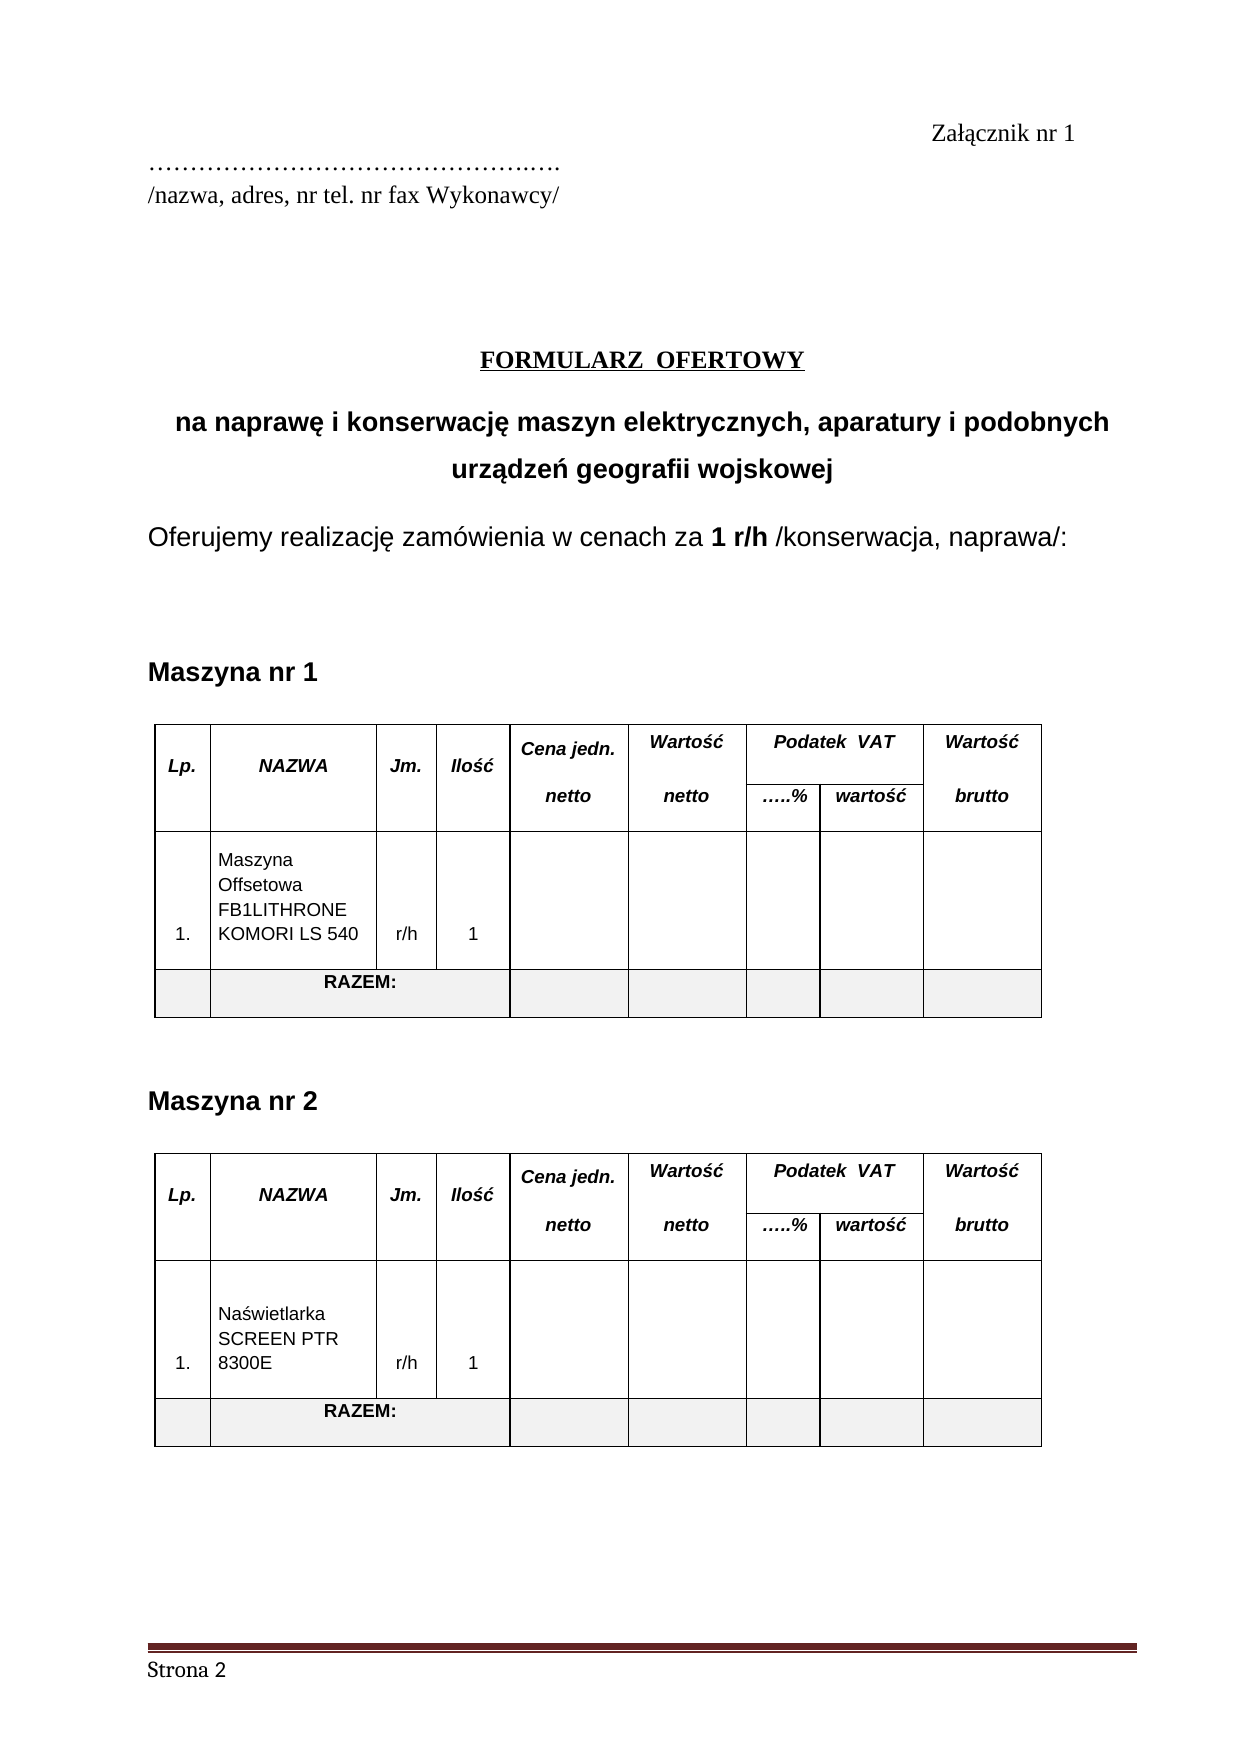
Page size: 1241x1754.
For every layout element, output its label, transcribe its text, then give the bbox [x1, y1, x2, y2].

table_cell netto [511, 784, 628, 831]
table_cell [629, 832, 746, 969]
table_cell …..% [747, 785, 819, 831]
table_header Podatek VAT [747, 725, 923, 783]
table_cell r/h [377, 1261, 436, 1398]
table_cell [511, 832, 628, 969]
table_header Podatek VAT [747, 1154, 923, 1212]
table_cell brutto [924, 784, 1041, 831]
table_cell brutto [924, 1213, 1041, 1260]
table_cell [821, 970, 923, 1017]
table_cell wartość [821, 785, 923, 831]
text Oferujemy realizację zamówienia w cenach za 1 r/h /konserwacja, naprawa/: [148, 521, 1137, 552]
text FORMULARZ OFERTOWY [148, 345, 1137, 373]
table_header Lp. [156, 1154, 210, 1260]
table_header Jm. [377, 725, 436, 831]
table_cell 1. [156, 1261, 210, 1398]
table_cell …..% [747, 1214, 819, 1260]
table_cell [924, 1261, 1041, 1398]
text Maszyna nr 2 [148, 1085, 1137, 1117]
table_header Wartość [924, 1154, 1041, 1212]
text Maszyna nr 1 [148, 656, 1137, 688]
table_cell Maszyna Offsetowa FB1LITHRONE KOMORI LS 540 [211, 832, 376, 969]
table_header Ilość [437, 1154, 509, 1260]
table_header Cena jedn. [511, 1154, 628, 1212]
text ……………………………………….…. [148, 147, 1137, 176]
table_header Wartość [629, 725, 746, 783]
table_header Cena jedn. [511, 725, 628, 783]
table_cell [747, 970, 819, 1017]
table_header Wartość [629, 1154, 746, 1212]
table_header Jm. [377, 1154, 436, 1260]
table_cell [629, 970, 746, 1017]
table_cell netto [629, 1213, 746, 1260]
table_cell [511, 1261, 628, 1398]
table_cell [629, 1399, 746, 1446]
text na naprawę i konserwację maszyn elektrycznych, aparatury i podobnych urządzeń geografii wojskowej [148, 406, 1137, 484]
table_cell [747, 1399, 819, 1446]
table_cell Naświetlarka SCREEN PTR 8300E [211, 1261, 376, 1398]
table_cell [156, 1399, 210, 1446]
table_header NAZWA [211, 1154, 376, 1260]
table_cell 1 [437, 1261, 509, 1398]
table_cell 1. [156, 832, 210, 969]
table_cell netto [511, 1213, 628, 1260]
table_cell [747, 1261, 819, 1398]
table_cell [156, 970, 210, 1017]
table_cell wartość [821, 1214, 923, 1260]
table_cell RAZEM: [211, 970, 509, 1017]
table_cell netto [629, 784, 746, 831]
table_header NAZWA [211, 725, 376, 831]
table_header Ilość [437, 725, 509, 831]
table_cell [924, 970, 1041, 1017]
table_cell [511, 970, 628, 1017]
table_header Wartość [924, 725, 1041, 783]
text Załącznik nr 1 [885, 118, 1137, 147]
table_cell 1 [437, 832, 509, 969]
table_cell [511, 1399, 628, 1446]
table_cell [821, 1261, 923, 1398]
table_cell [924, 1399, 1041, 1446]
table_cell [821, 1399, 923, 1446]
table_cell [747, 832, 819, 969]
table_cell [924, 832, 1041, 969]
table_cell r/h [377, 832, 436, 969]
table_cell [821, 832, 923, 969]
table_cell [629, 1261, 746, 1398]
table_cell RAZEM: [211, 1399, 509, 1446]
table_header Lp. [156, 725, 210, 831]
text /nazwa, adres, nr tel. nr fax Wykonawcy/ [148, 180, 1137, 209]
